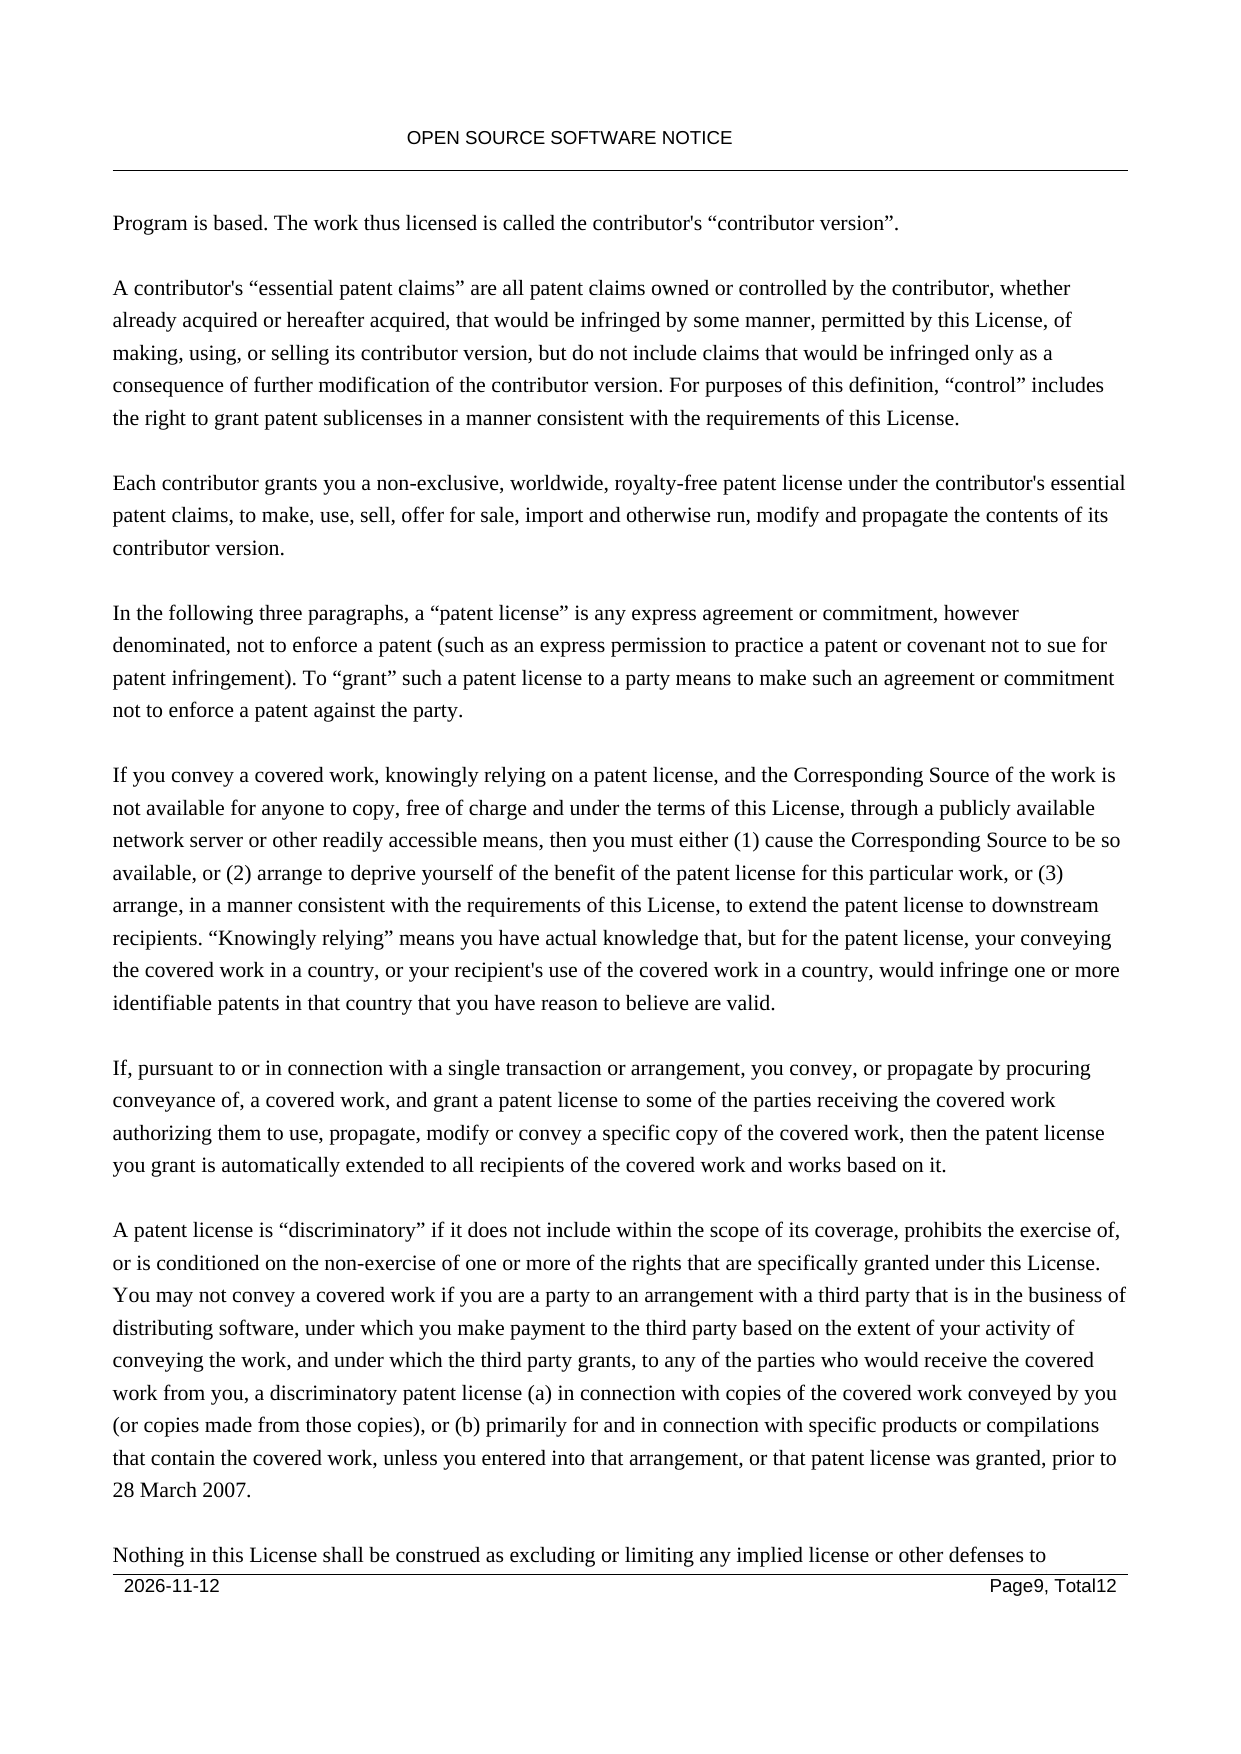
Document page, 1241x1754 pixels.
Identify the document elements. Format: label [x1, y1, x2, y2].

text [112, 206, 1128, 1571]
